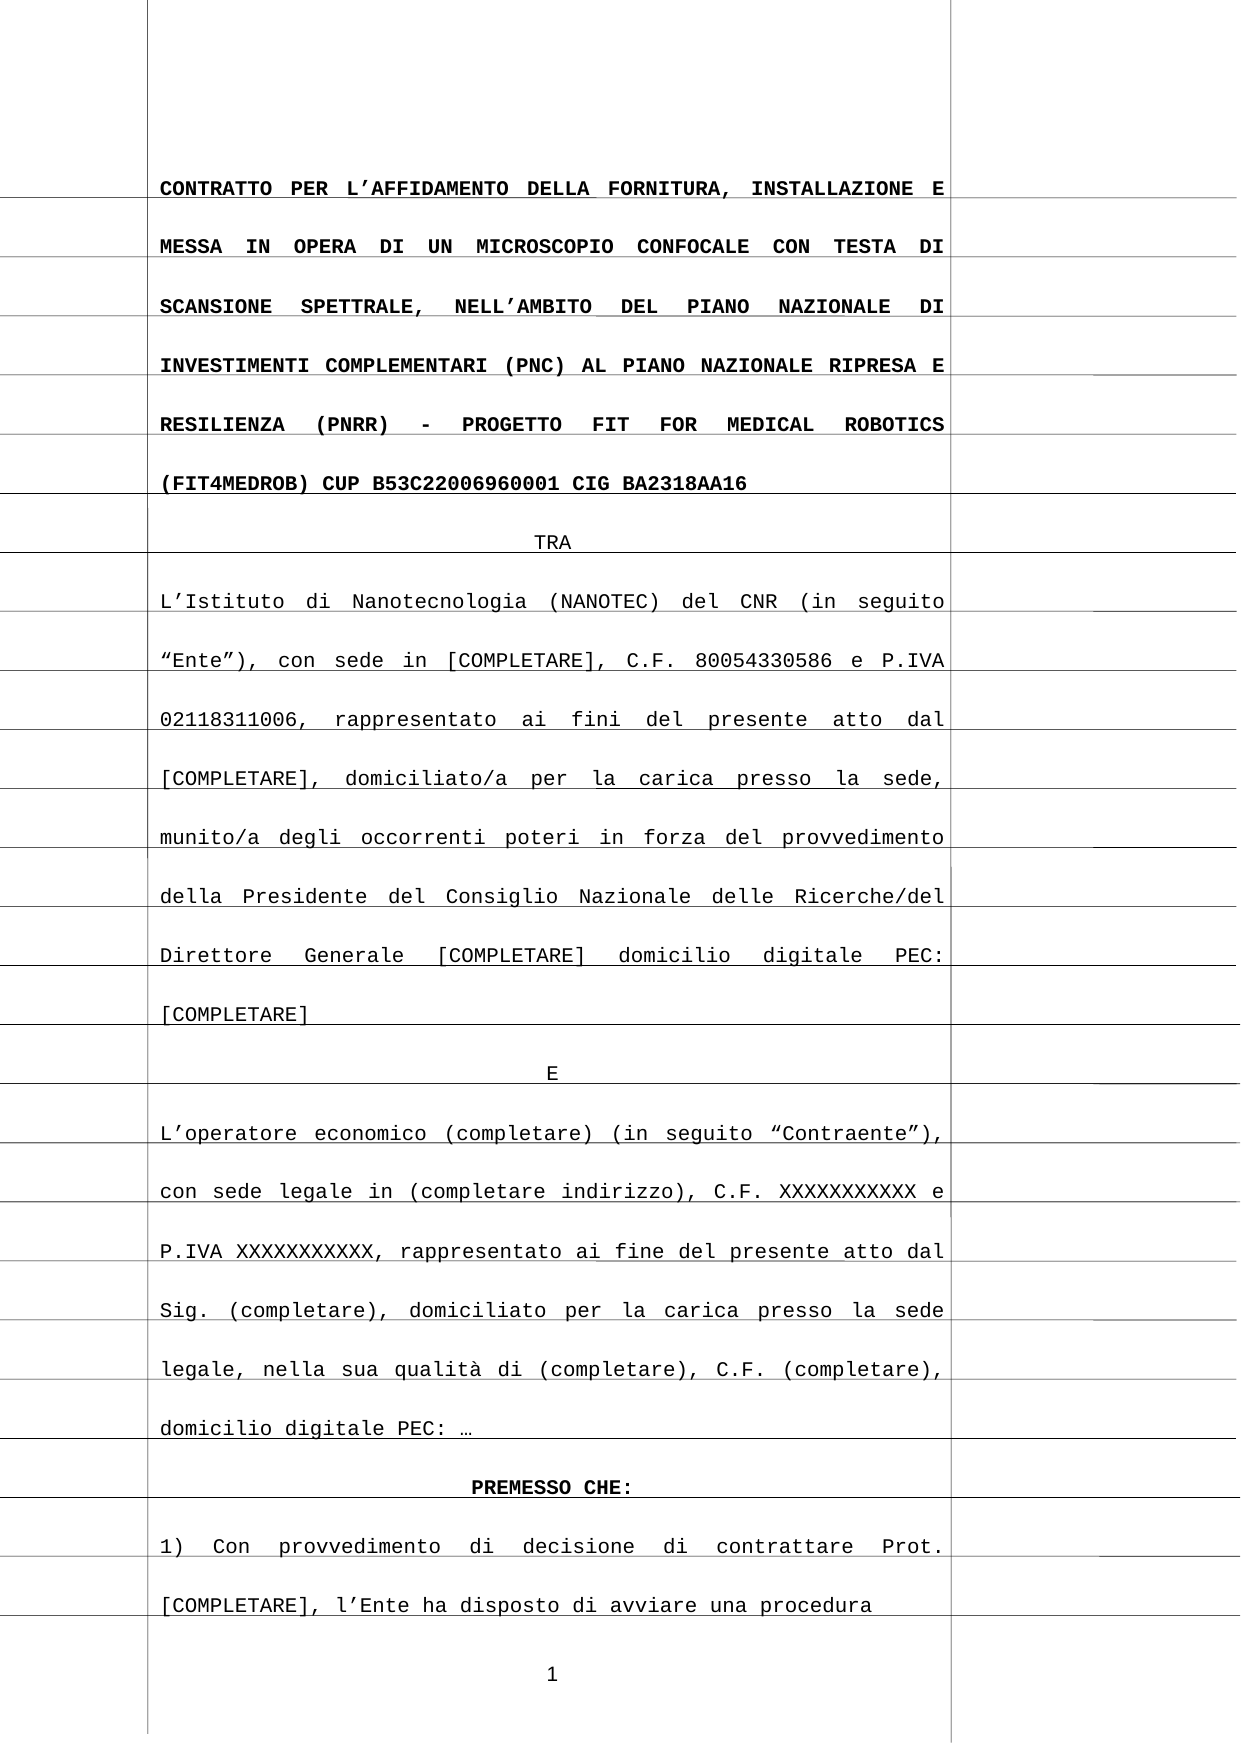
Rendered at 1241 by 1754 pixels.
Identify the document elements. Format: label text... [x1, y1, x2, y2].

text E [159, 1034, 945, 1093]
text L’Istituto di Nanotecnologia (NANOTEC) del CNR (in seguito “Ente”), con sede in [COMPLETARE], C.F. 80054330586 e P.IVA 02118311006, rappresentato ai fini del presente atto dal [COMPLETARE], domiciliato/a per la carica presso la sede, munito/a degli occorrenti poteri in forza del provvedimento della Presidente del Consiglio Nazionale delle Ricerche/del Direttore Generale [COMPLETARE] domicilio digitale PEC: [COMPLETARE] [159, 561, 945, 1034]
text PREMESSO CHE: [159, 1447, 945, 1506]
text TRA [159, 502, 945, 561]
text L’operatore economico (completare) (in seguito “Contraente”), con sede legale in (completare indirizzo), C.F. XXXXXXXXXXX e P.IVA XXXXXXXXXXX, rappresentato ai fine del presente atto dal Sig. (completare), domiciliato per la carica presso la sede legale, nella sua qualità di (completare), C.F. (completare), domicilio digitale PEC: … [159, 1093, 945, 1447]
text 1) Con provvedimento di decisione di contrattare Prot. [COMPLETARE], l’Ente ha disposto di avviare una procedura [159, 1506, 945, 1624]
text CONTRATTO PER L’AFFIDAMENTO DELLA FORNITURA, INSTALLAZIONE E MESSA IN OPERA DI UN MICROSCOPIO CONFOCALE CON TESTA DI SCANSIONE SPETTRALE, NELL’AMBITO DEL PIANO NAZIONALE DI INVESTIMENTI COMPLEMENTARI (PNC) AL PIANO NAZIONALE RIPRESA E RESILIENZA (PNRR) - PROGETTO FIT FOR MEDICAL ROBOTICS (FIT4MEDROB) CUP B53C22006960001 CIG BA2318AA16 [159, 148, 945, 502]
